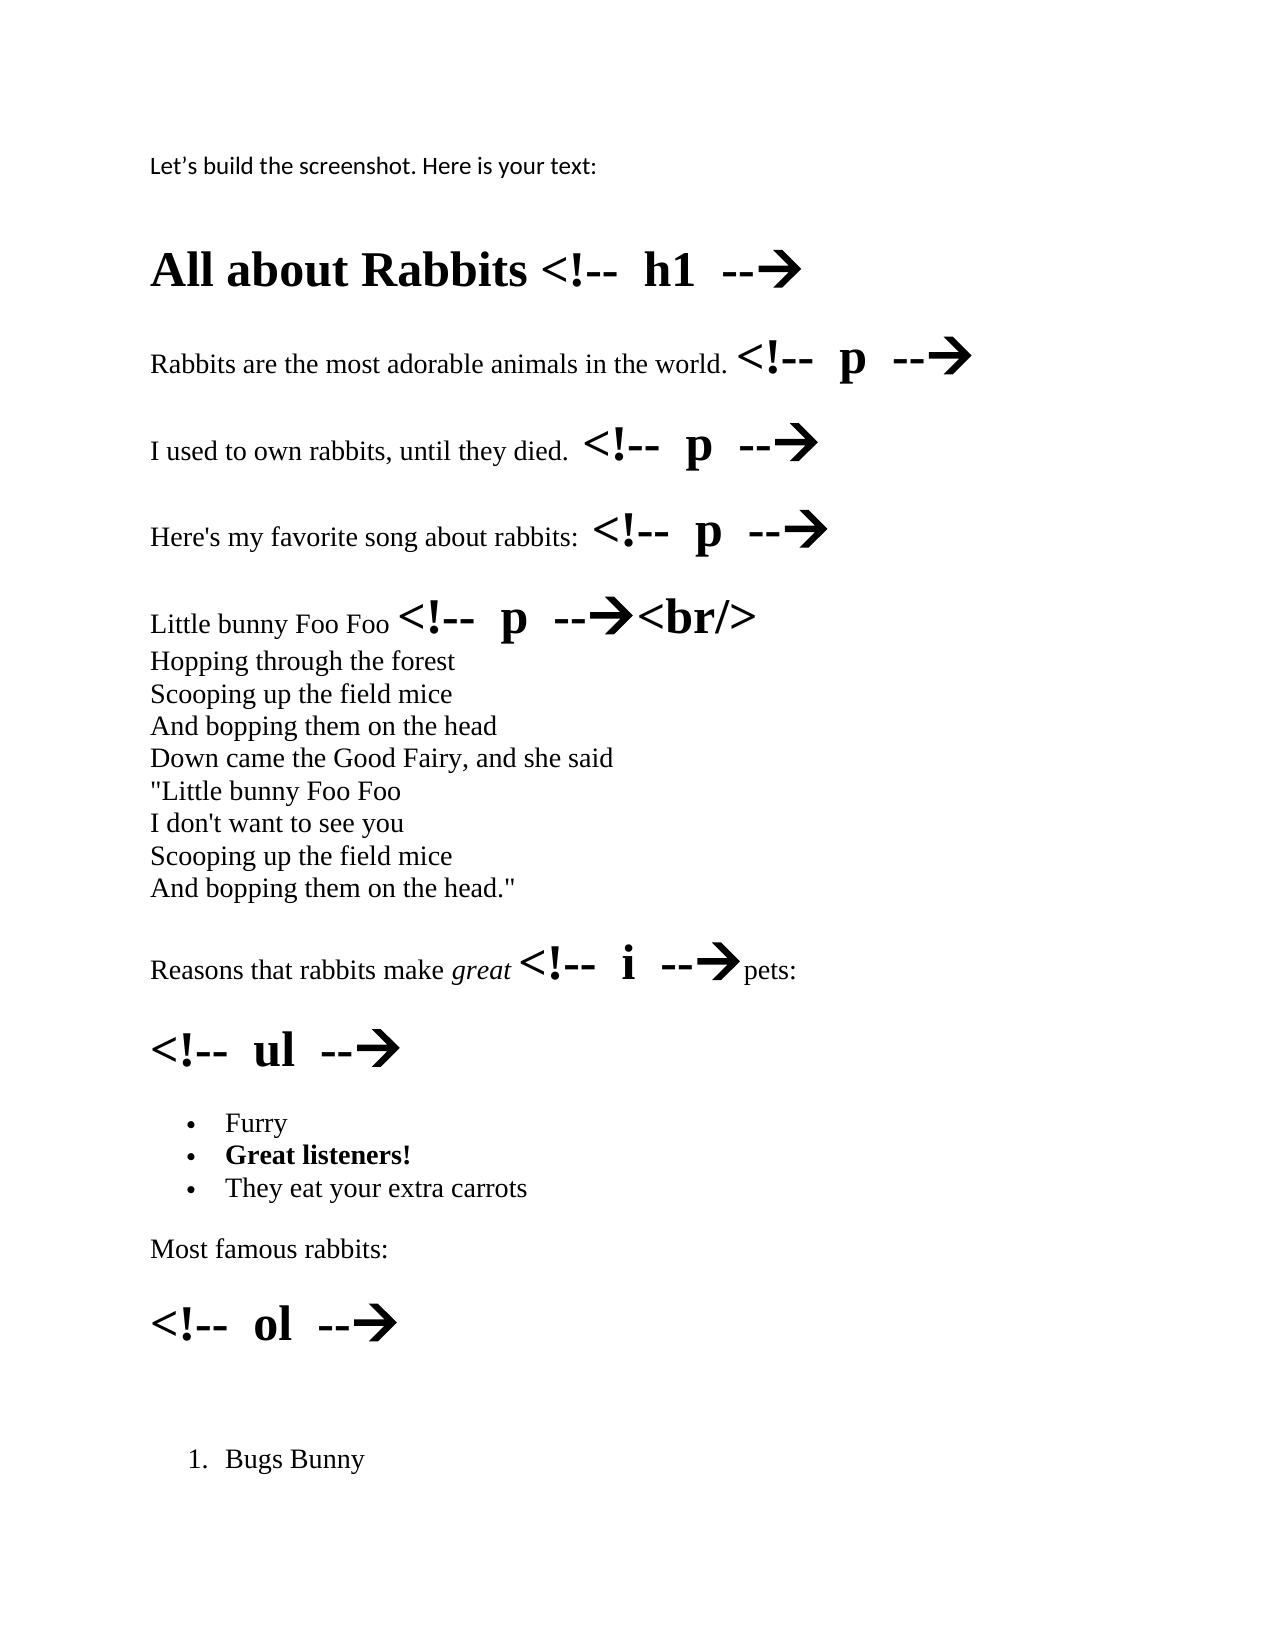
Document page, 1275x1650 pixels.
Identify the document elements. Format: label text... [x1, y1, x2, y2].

text Rabbits are the most adorable animals in the world. <!-- p -- [150, 327, 1125, 384]
text <!-- ol -- [150, 1294, 1125, 1351]
list Bugs Bunny [187, 1442, 1125, 1474]
text Most famous rabbits: [150, 1232, 1125, 1265]
list They eat your extra carrots [187, 1171, 1125, 1203]
text Reasons that rabbits make great <!-- i --pets: [150, 933, 1125, 990]
text Let’s build the screenshot. Here is your text: [150, 150, 1125, 181]
list Great listeners! [187, 1138, 1125, 1171]
text All about Rabbits <!-- h1 -- [150, 240, 1125, 298]
text Little bunny Foo Foo <!-- p --<br/> Hopping through the forest Scooping up the field mice And bopping them on the head Down came the Good Fairy, and she said "Little bunny Foo Foo I don't want to see you Scooping up the field mice And bopping them on the head." [150, 587, 1125, 903]
text <!-- ul -- [150, 1019, 1125, 1077]
text I used to own rabbits, until they died. <!-- p -- [150, 413, 1125, 471]
text Here's my favorite song about rabbits: <!-- p -- [150, 500, 1125, 558]
list Furry [187, 1106, 1125, 1138]
